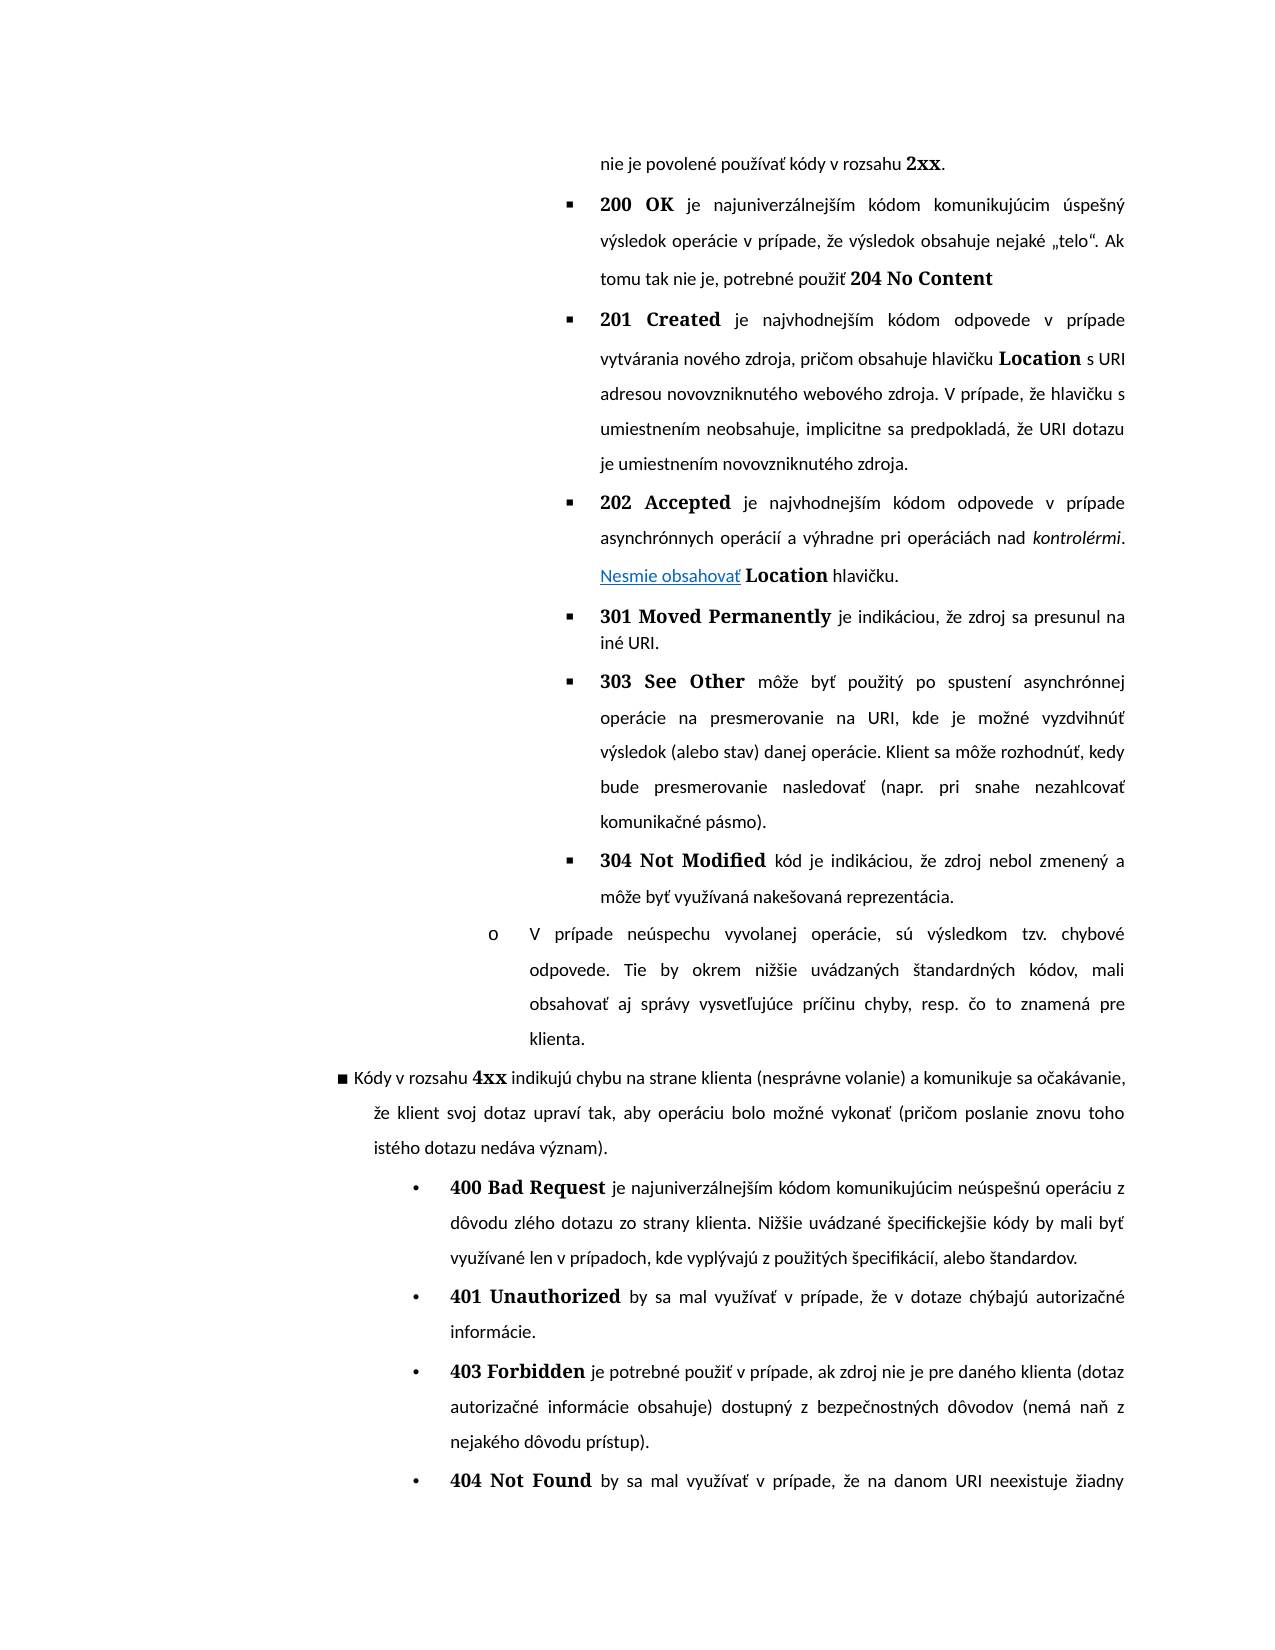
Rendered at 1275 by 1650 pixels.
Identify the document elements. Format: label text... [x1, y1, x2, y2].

list 403 Forbidden je potrebné použiť v prípade, ak zdroj nie je pre daného klienta (dotaz autorizačné informácie obsahuje) dostupný z bezpečnostných dôvodov (nemá naň z nejakého dôvodu prístup). [413, 1358, 1126, 1453]
list 400 Bad Request je najuniverzálnejším kódom komunikujúcim neúspešnú operáciu z dôvodu zlého dotazu zo strany klienta. Nižšie uvádzané špecifickejšie kódy by mali byť využívané len v prípadoch, kde vyplývajú z použitých špecifikácií, alebo štandardov. [413, 1174, 1126, 1269]
list 301 Moved Permanently je indikáciou, že zdroj sa presunul na iné URI. [563, 604, 1126, 654]
list V prípade neúspechu vyvolanej operácie, sú výsledkom tzv. chybové odpovede. Tie by okrem nižšie uvádzaných štandardných kódov, mali obsahovať aj správy vysvetľujúce príčinu chyby, resp. čo to znamená pre klienta. [488, 922, 1126, 1050]
list 304 Not Modified kód je indikáciou, že zdroj nebol zmenený a môže byť využívaná nakešovaná reprezentácia. [563, 847, 1126, 908]
list 303 See Other môže byť použitý po spustení asynchrónnej operácie na presmerovanie na URI, kde je možné vyzdvihnúť výsledok (alebo stav) danej operácie. Klient sa môže rozhodnúť, kedy bude presmerovanie nasledovať (napr. pri snahe nezahlcovať komunikačné pásmo). [563, 668, 1126, 833]
list 202 Accepted je najvhodnejším kódom odpovede v prípade asynchrónnych operácií a výhradne pri operáciách nad kontrolérmi. Nesmie obsahovať Location hlavičku. [563, 489, 1126, 588]
list 201 Created je najvhodnejším kódom odpovede v prípade vytvárania nového zdroja, pričom obsahuje hlavičku Location s URI adresou novovzniknutého webového zdroja. V prípade, že hlavičku s umiestnením neobsahuje, implicitne sa predpokladá, že URI dotazu je umiestnením novovzniknutého zdroja. [563, 306, 1126, 475]
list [563, 150, 1126, 176]
text ▪ Kódy v rozsahu 4xx indikujú chybu na strane klienta (nesprávne volanie) a komunikuje sa očakávanie, že klient svoj dotaz upraví tak, aby operáciu bolo možné vykonať (pričom poslanie znovu toho istého dotazu nedáva význam). [336, 1064, 1126, 1159]
list 401 Unauthorized by sa mal využívať v prípade, že v dotaze chýbajú autorizačné informácie. [413, 1283, 1126, 1344]
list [413, 1467, 1126, 1493]
list 200 OK je najuniverzálnejším kódom komunikujúcim úspešný výsledok operácie v prípade, že výsledok obsahuje nejaké „telo“. Ak tomu tak nie je, potrebné použiť 204 No Content [563, 191, 1126, 291]
